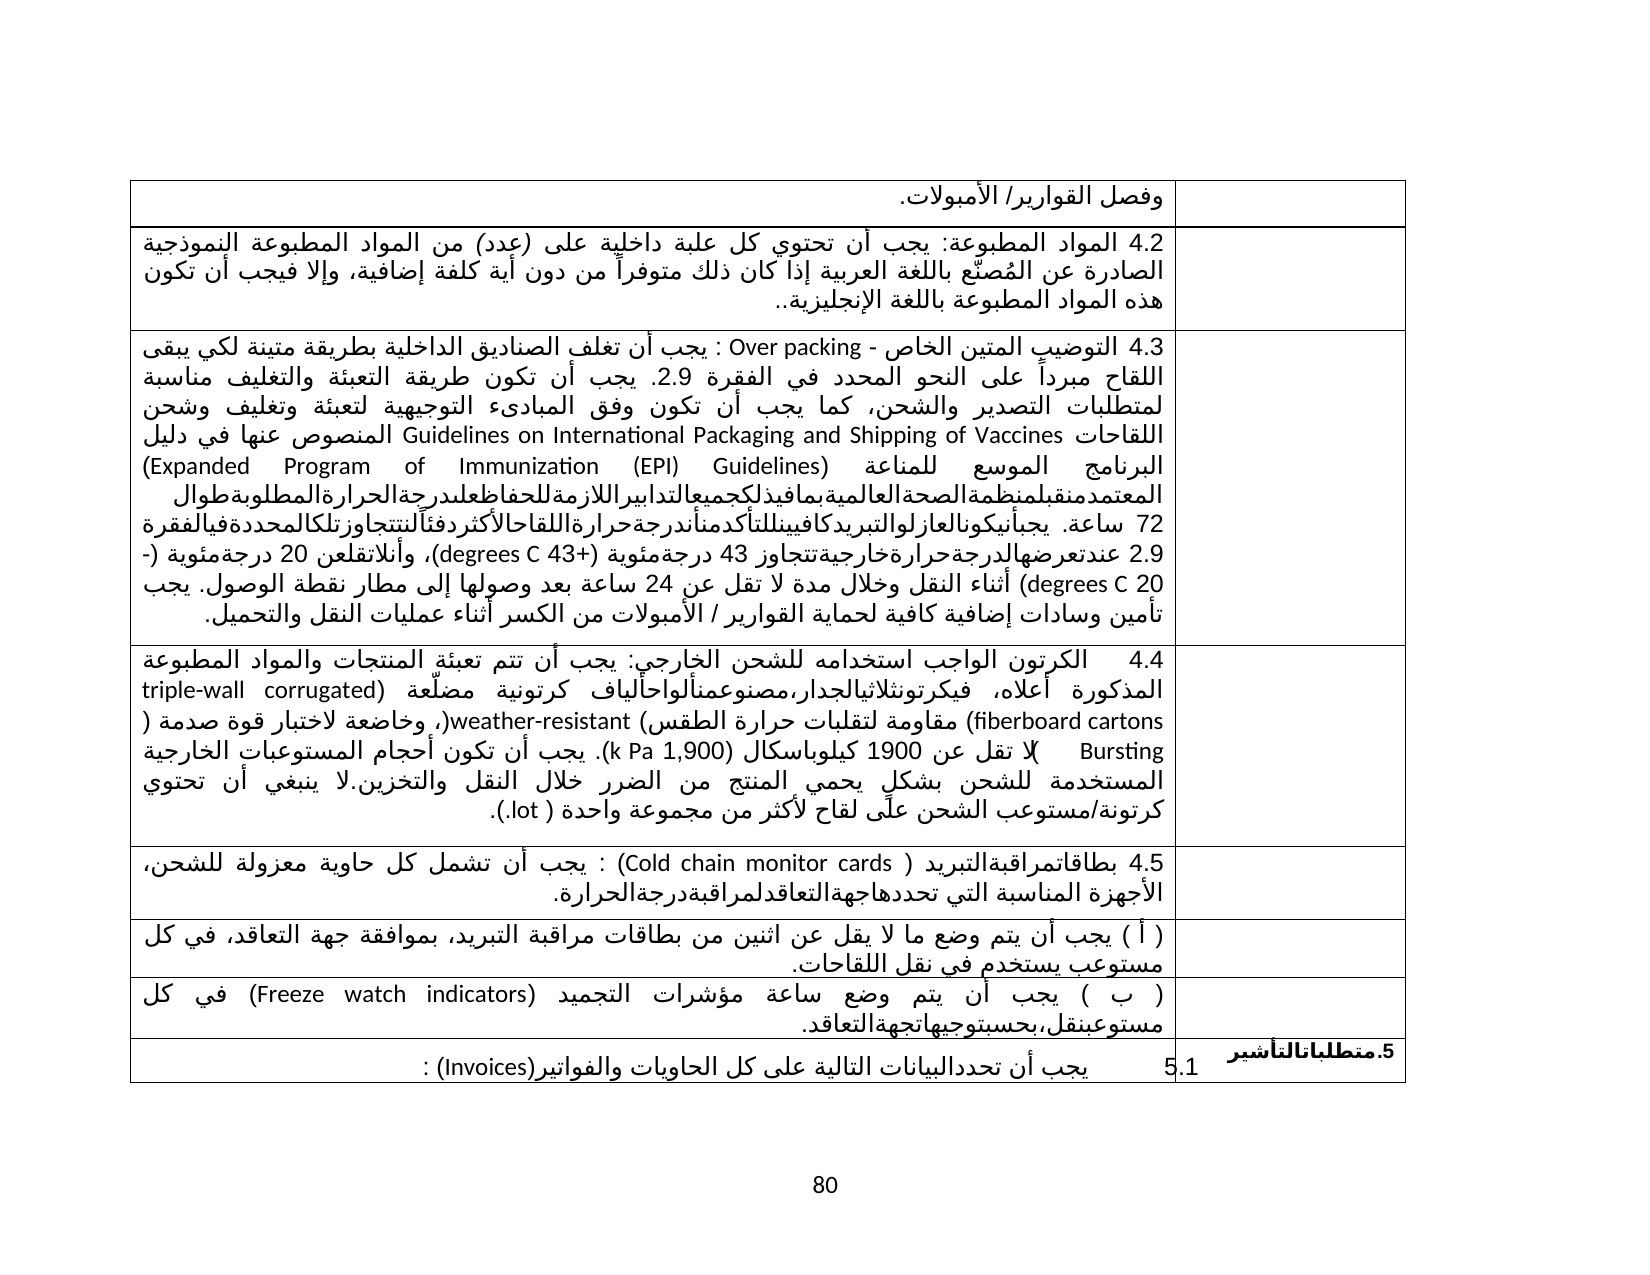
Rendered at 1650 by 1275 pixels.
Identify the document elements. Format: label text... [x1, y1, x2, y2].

table_cell 4.4 الكرتون الواجب استخدامه للشحن الخارجي: يجب أن تتم تعبئة المنتجات والمواد المطبوعة المذكورة أعلاه، فيكرتونثلاثيالجدار،مصنوعمنألواحألياف كرتونية مضلّعة (triple-wall corrugated fiberboard cartons) مقاومة لتقلبات حرارة الطقس) weather-resistant(، وخاضعة لاختبار قوة صدمة ( Bursting ) لا تقل عن 1900 كيلوباسكال (1,900 k Pa). يجب أن تكون أحجام المستوعبات الخارجية المستخدمة للشحن بشكلٍ يحمي المنتج من الضرر خلال النقل والتخزين.لا ينبغي أن تحتوي كرتونة/مستوعب الشحن على لقاح لأكثر من مجموعة واحدة ( lot.). [131, 646, 1175, 846]
table_cell 4.5 بطاقاتمراقبةالتبريد ( Cold chain monitor cards) : يجب أن تشمل كل حاوية معزولة للشحن، الأجهزة المناسبة التي تحددهاجهةالتعاقدلمراقبةدرجةالحرارة. [131, 847, 1175, 919]
table_cell 4.2 المواد المطبوعة: يجب أن تحتوي كل علبة داخلية على (عدد) من المواد المطبوعة النموذجية الصادرة عن المُصنّع باللغة العربية إذا كان ذلك متوفراً من دون أية كلفة إضافية، وإلا فيجب أن تكون هذه المواد المطبوعة باللغة الإنجليزية.. [131, 228, 1175, 330]
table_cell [1176, 1039, 1405, 1082]
table_cell [1176, 920, 1405, 977]
table_cell ( ب ) يجب أن يتم وضع ساعة مؤشرات التجميد (Freeze watch indicators) في كل مستوعبنقل،بحسبتوجيهاتجهةالتعاقد. [131, 978, 1175, 1038]
table_cell ( أ ) يجب أن يتم وضع ما لا يقل عن اثنين من بطاقات مراقبة التبريد، بموافقة جهة التعاقد، في كل مستوعب يستخدم في نقل اللقاحات. [131, 920, 1175, 977]
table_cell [131, 181, 1175, 226]
table_cell [1176, 978, 1405, 1038]
table_cell [1176, 847, 1405, 919]
table_cell 4.3 التوضيب المتين الخاص - Over packing : يجب أن تغلف الصناديق الداخلية بطريقة متينة لكي يبقى اللقاح مبرداً على النحو المحدد في الفقرة 2.9. يجب أن تكون طريقة التعبئة والتغليف مناسبة لمتطلبات التصدير والشحن، كما يجب أن تكون وفق المبادىء التوجيهية لتعبئة وتغليف وشحن اللقاحات Guidelines on International Packaging and Shipping of Vaccines المنصوص عنها في دليل البرنامج الموسع للمناعة (Expanded Program of Immunization (EPI) Guidelines) المعتمدمنقبلمنظمةالصحةالعالميةبمافيذلكجميعالتدابيراللازمةللحفاظعلىدرجةالحرارةالمطلوبةطوال 72 ساعة. يجبأنيكونالعازلوالتبريدكافيينللتأكدمنأندرجةحرارةاللقاحالأكثردفئاًلنتتجاوزتلكالمحددةفيالفقرة 2.9 عندتعرضهالدرجةحرارةخارجيةتتجاوز 43 درجةمئوية (+43 degrees C)، وأنلاتقلعن 20 درجةمئوية (-20 degrees C) أثناء النقل وخلال مدة لا تقل عن 24 ساعة بعد وصولها إلى مطار نقطة الوصول. يجب تأمين وسادات إضافية كافية لحماية القوارير / الأمبولات من الكسر أثناء عمليات النقل والتحميل. [131, 331, 1175, 644]
table_cell [1176, 181, 1405, 226]
table_cell [1176, 646, 1405, 846]
table_cell [1176, 331, 1405, 644]
table_cell [1176, 228, 1405, 330]
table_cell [131, 1039, 1175, 1082]
